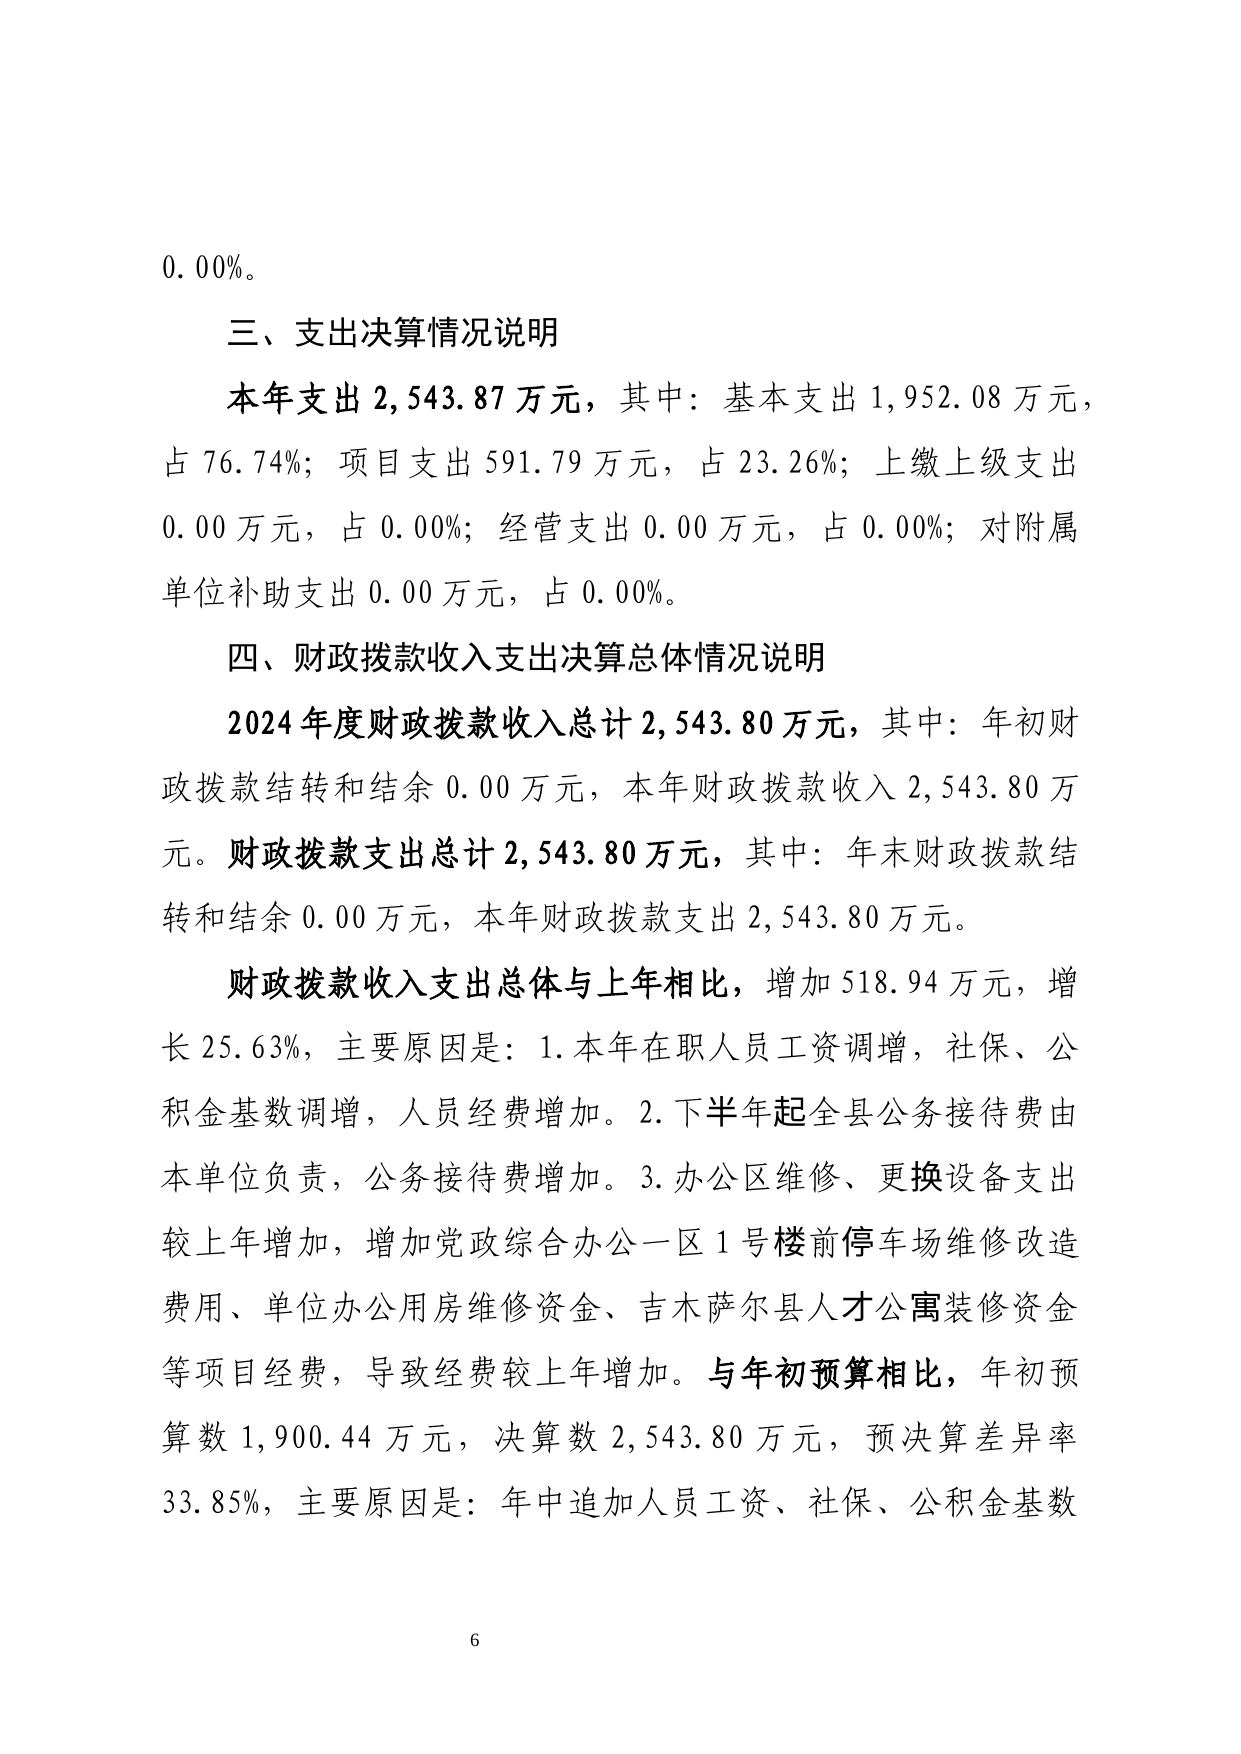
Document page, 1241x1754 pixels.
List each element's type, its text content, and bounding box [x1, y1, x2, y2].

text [159, 948, 1081, 1533]
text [159, 233, 1081, 298]
text 四、财政拨款收入支出决算总体情况说明 [159, 623, 1081, 688]
text 2024年度财政拨款收入总计2,543.80万元，其中：年初财政拨款结转和结余0.00万元，本年财政拨款收入2,543.80万元。财政拨款支出总计2,543.80万元，其中：年末财政拨款结转和结余0.00万元，本年财政拨款支出2,543.80万元。 [159, 688, 1081, 948]
text 本年支出2,543.87万元，其中：基本支出1,952.08万元，占76.74%；项目支出591.79万元，占23.26%；上缴上级支出0.00万元，占0.00%；经营支出0.00万元，占0.00%；对附属单位补助支出0.00万元，占0.00%。 [159, 363, 1081, 623]
text 三、支出决算情况说明 [159, 298, 1081, 363]
